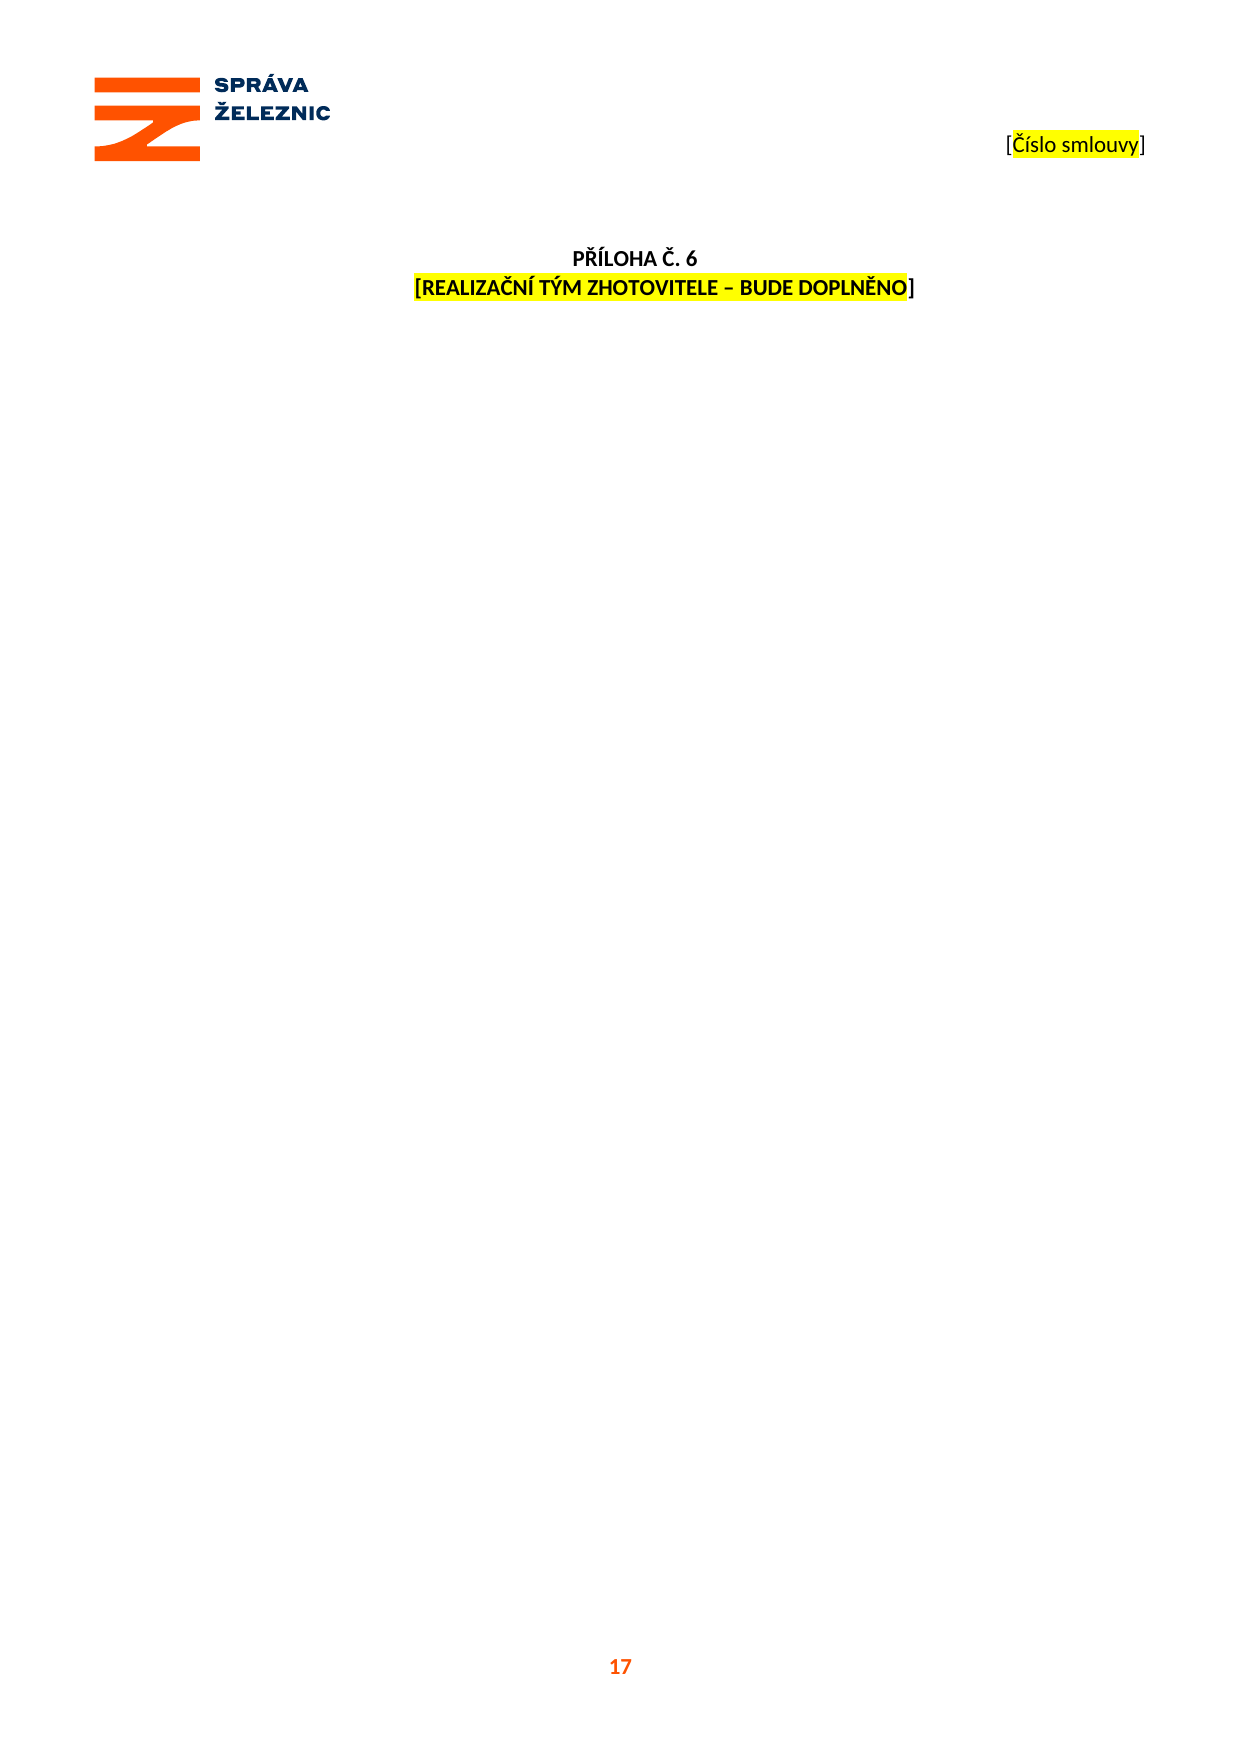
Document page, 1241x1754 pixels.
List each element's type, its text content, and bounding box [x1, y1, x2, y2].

list PŘÍLOHA Č. 6 [REALIZAČNÍ TÝM ZHOTOVITELE – BUDE DOPLNĚNO] [124, 244, 1146, 301]
